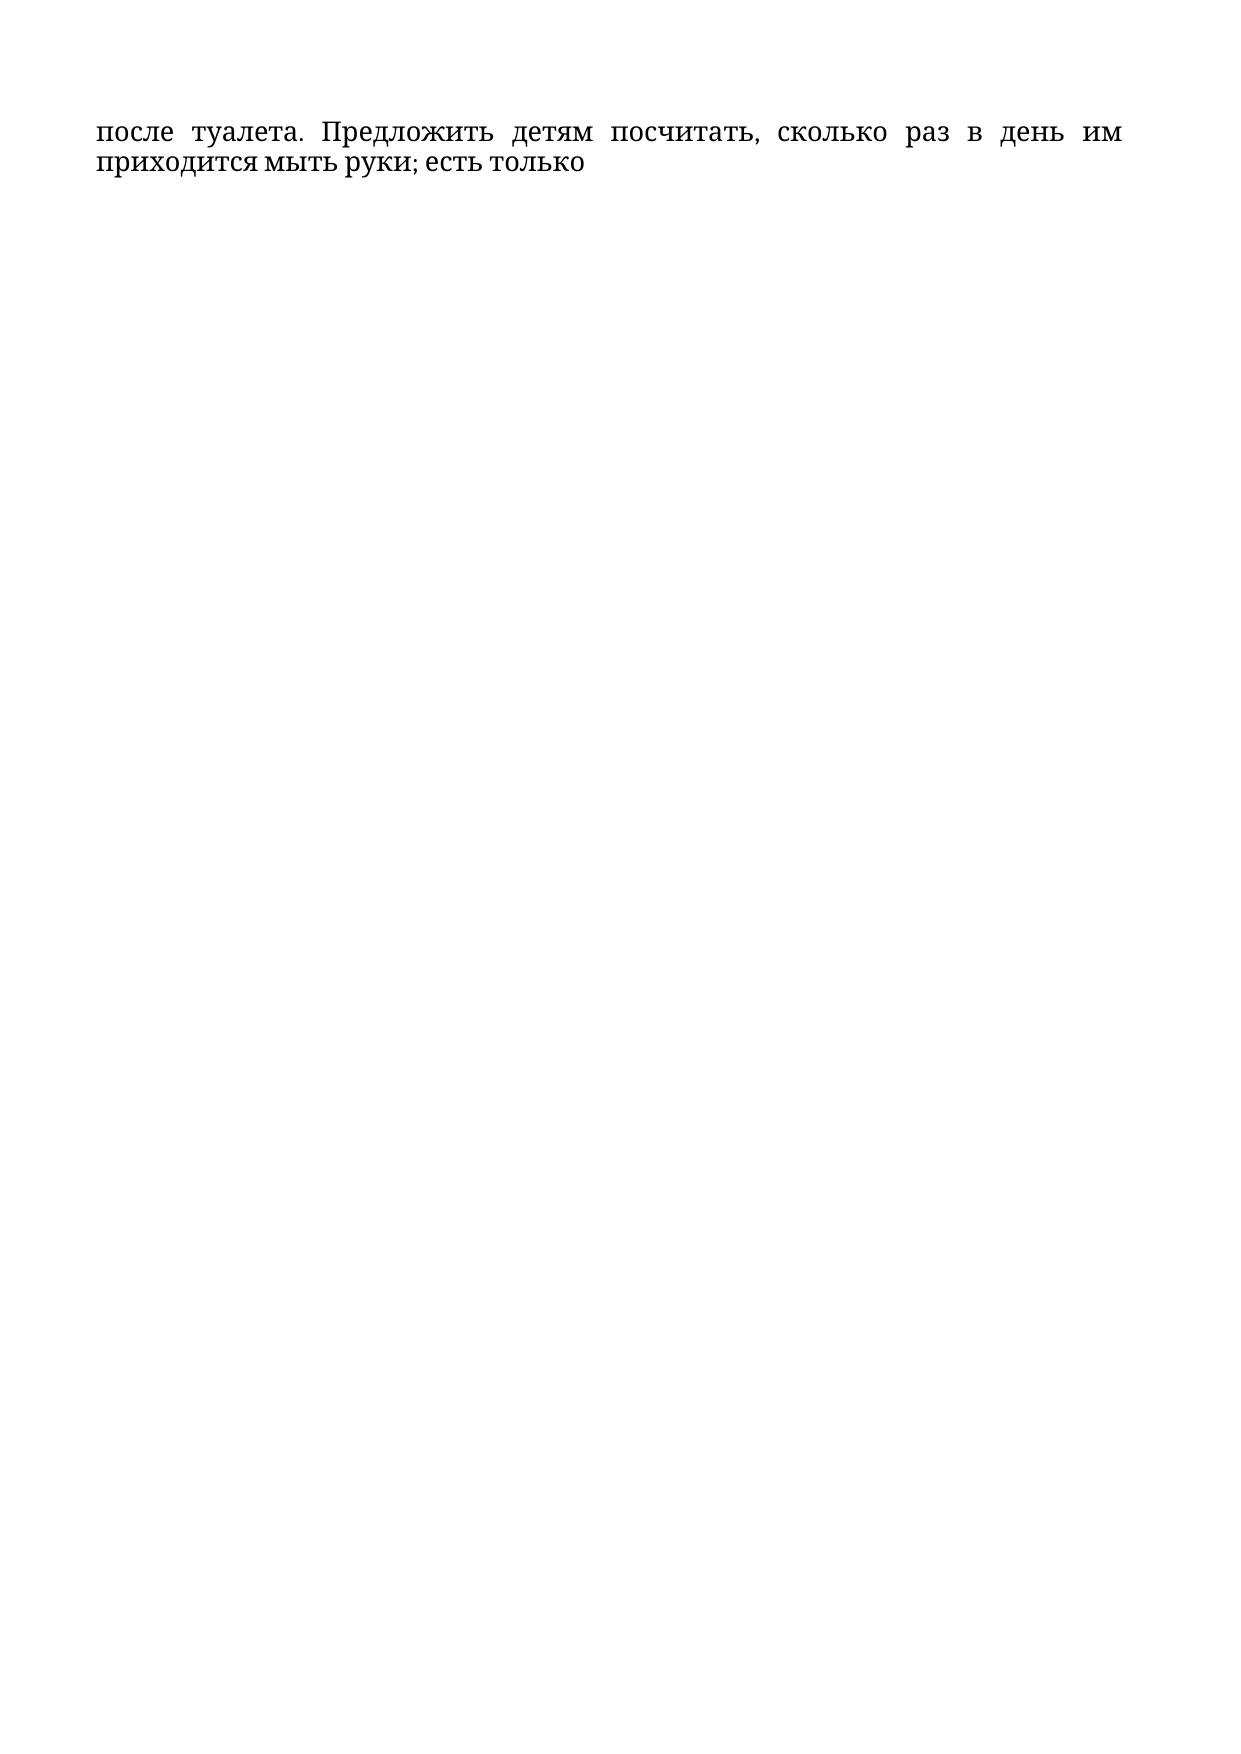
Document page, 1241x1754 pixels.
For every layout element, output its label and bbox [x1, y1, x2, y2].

text [96, 118, 1123, 178]
